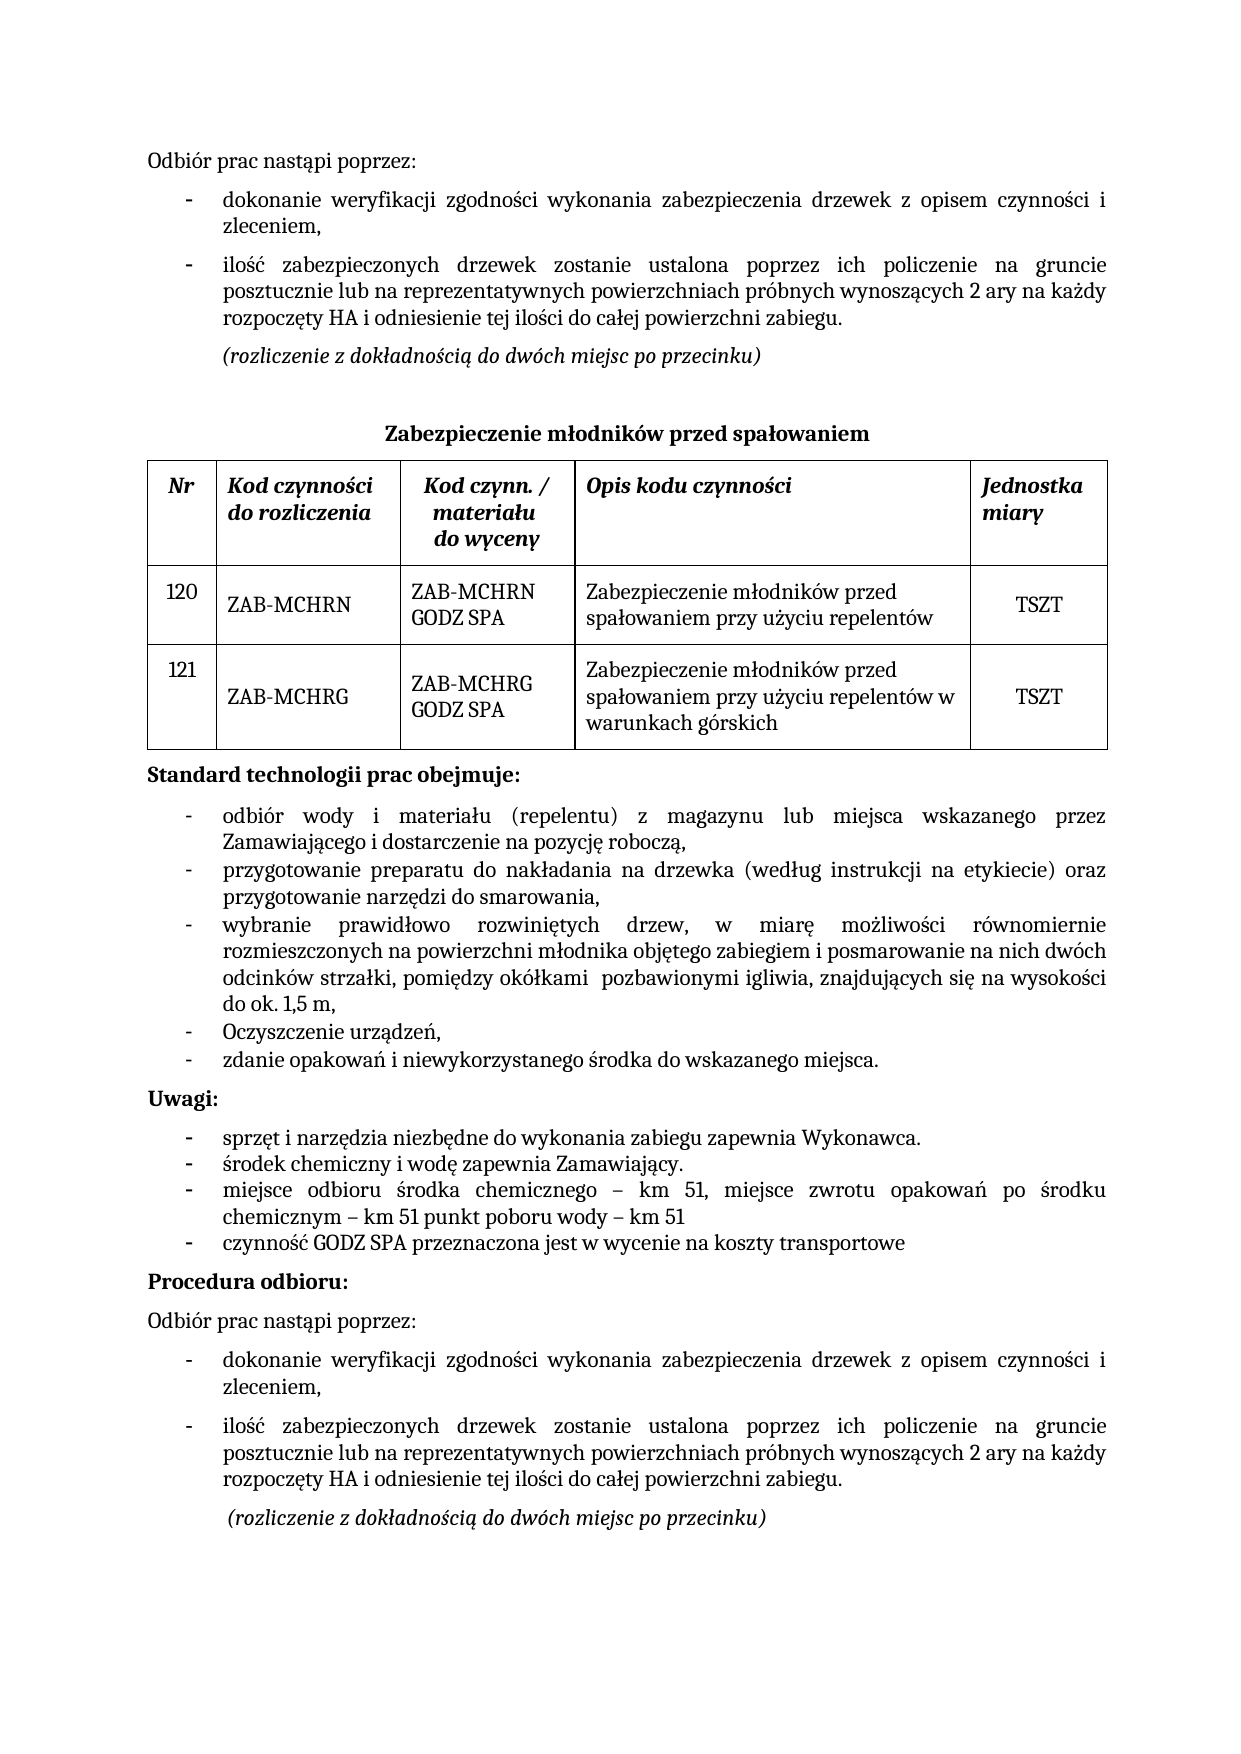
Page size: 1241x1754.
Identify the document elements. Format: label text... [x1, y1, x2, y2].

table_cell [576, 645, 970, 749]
list środek chemiczny i wodę zapewnia Zamawiający. [185, 1151, 1107, 1177]
list dokonanie weryfikacji zgodności wykonania zabezpieczenia drzewek z opisem czynności i zleceniem, [185, 186, 1107, 239]
text (rozliczenie z dokładnością do dwóch miejsc po przecinku) [148, 1505, 1107, 1531]
list wybranie prawidłowo rozwiniętych drzew, w miarę możliwości równomiernie rozmieszczonych na powierzchni młodnika objętego zabiegiem i posmarowanie na nich dwóch odcinków strzałki, pomiędzy okółkami pozbawionymi igliwia, znajdujących się na wysokości do ok. 1,5 m, [185, 910, 1107, 1017]
text Zabezpieczenie młodników przed spałowaniem [148, 421, 1107, 447]
text Standard technologii prac obejmuje: [148, 762, 1107, 789]
list dokonanie weryfikacji zgodności wykonania zabezpieczenia drzewek z opisem czynności i zleceniem, [185, 1346, 1107, 1400]
list sprzęt i narzędzia niezbędne do wykonania zabiegu zapewnia Wykonawca. [185, 1124, 1107, 1151]
list miejsce odbioru środka chemicznego – km 51, miejsce zwrotu opakowań po środku chemicznym – km 51 punkt poboru wody – km 51 [185, 1177, 1107, 1230]
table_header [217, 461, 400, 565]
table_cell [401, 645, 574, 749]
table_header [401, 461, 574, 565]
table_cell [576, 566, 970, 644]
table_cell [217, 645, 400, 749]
text Odbiór prac nastąpi poprzez: [148, 1307, 1107, 1334]
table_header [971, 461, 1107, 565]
list czynność GODZ SPA przeznaczona jest w wycenie na koszty transportowe [185, 1230, 1107, 1256]
list odbiór wody i materiału (repelentu) z magazynu lub miejsca wskazanego przez Zamawiającego i dostarczenie na pozycję roboczą, [185, 801, 1107, 856]
text Procedura odbioru: [148, 1269, 1107, 1295]
text (rozliczenie z dokładnością do dwóch miejsc po przecinku) [148, 343, 1107, 369]
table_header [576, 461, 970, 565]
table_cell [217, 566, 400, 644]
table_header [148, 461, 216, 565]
list Oczyszczenie urządzeń, [185, 1017, 1107, 1045]
list przygotowanie preparatu do nakładania na drzewka (według instrukcji na etykiecie) oraz przygotowanie narzędzi do smarowania, [185, 856, 1107, 910]
list ilość zabezpieczonych drzewek zostanie ustalona poprzez ich policzenie na gruncie posztucznie lub na reprezentatywnych powierzchniach próbnych wynoszących 2 ary na każdy rozpoczęty HA i odniesienie tej ilości do całej powierzchni zabiegu. [185, 1412, 1107, 1492]
text Odbiór prac nastąpi poprzez: [148, 148, 1107, 174]
text Uwagi: [148, 1086, 1107, 1112]
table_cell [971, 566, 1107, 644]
list ilość zabezpieczonych drzewek zostanie ustalona poprzez ich policzenie na gruncie posztucznie lub na reprezentatywnych powierzchniach próbnych wynoszących 2 ary na każdy rozpoczęty HA i odniesienie tej ilości do całej powierzchni zabiegu. [185, 252, 1107, 331]
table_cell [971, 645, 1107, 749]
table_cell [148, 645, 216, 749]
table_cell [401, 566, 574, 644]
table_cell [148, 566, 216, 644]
list zdanie opakowań i niewykorzystanego środka do wskazanego miejsca. [185, 1045, 1107, 1073]
